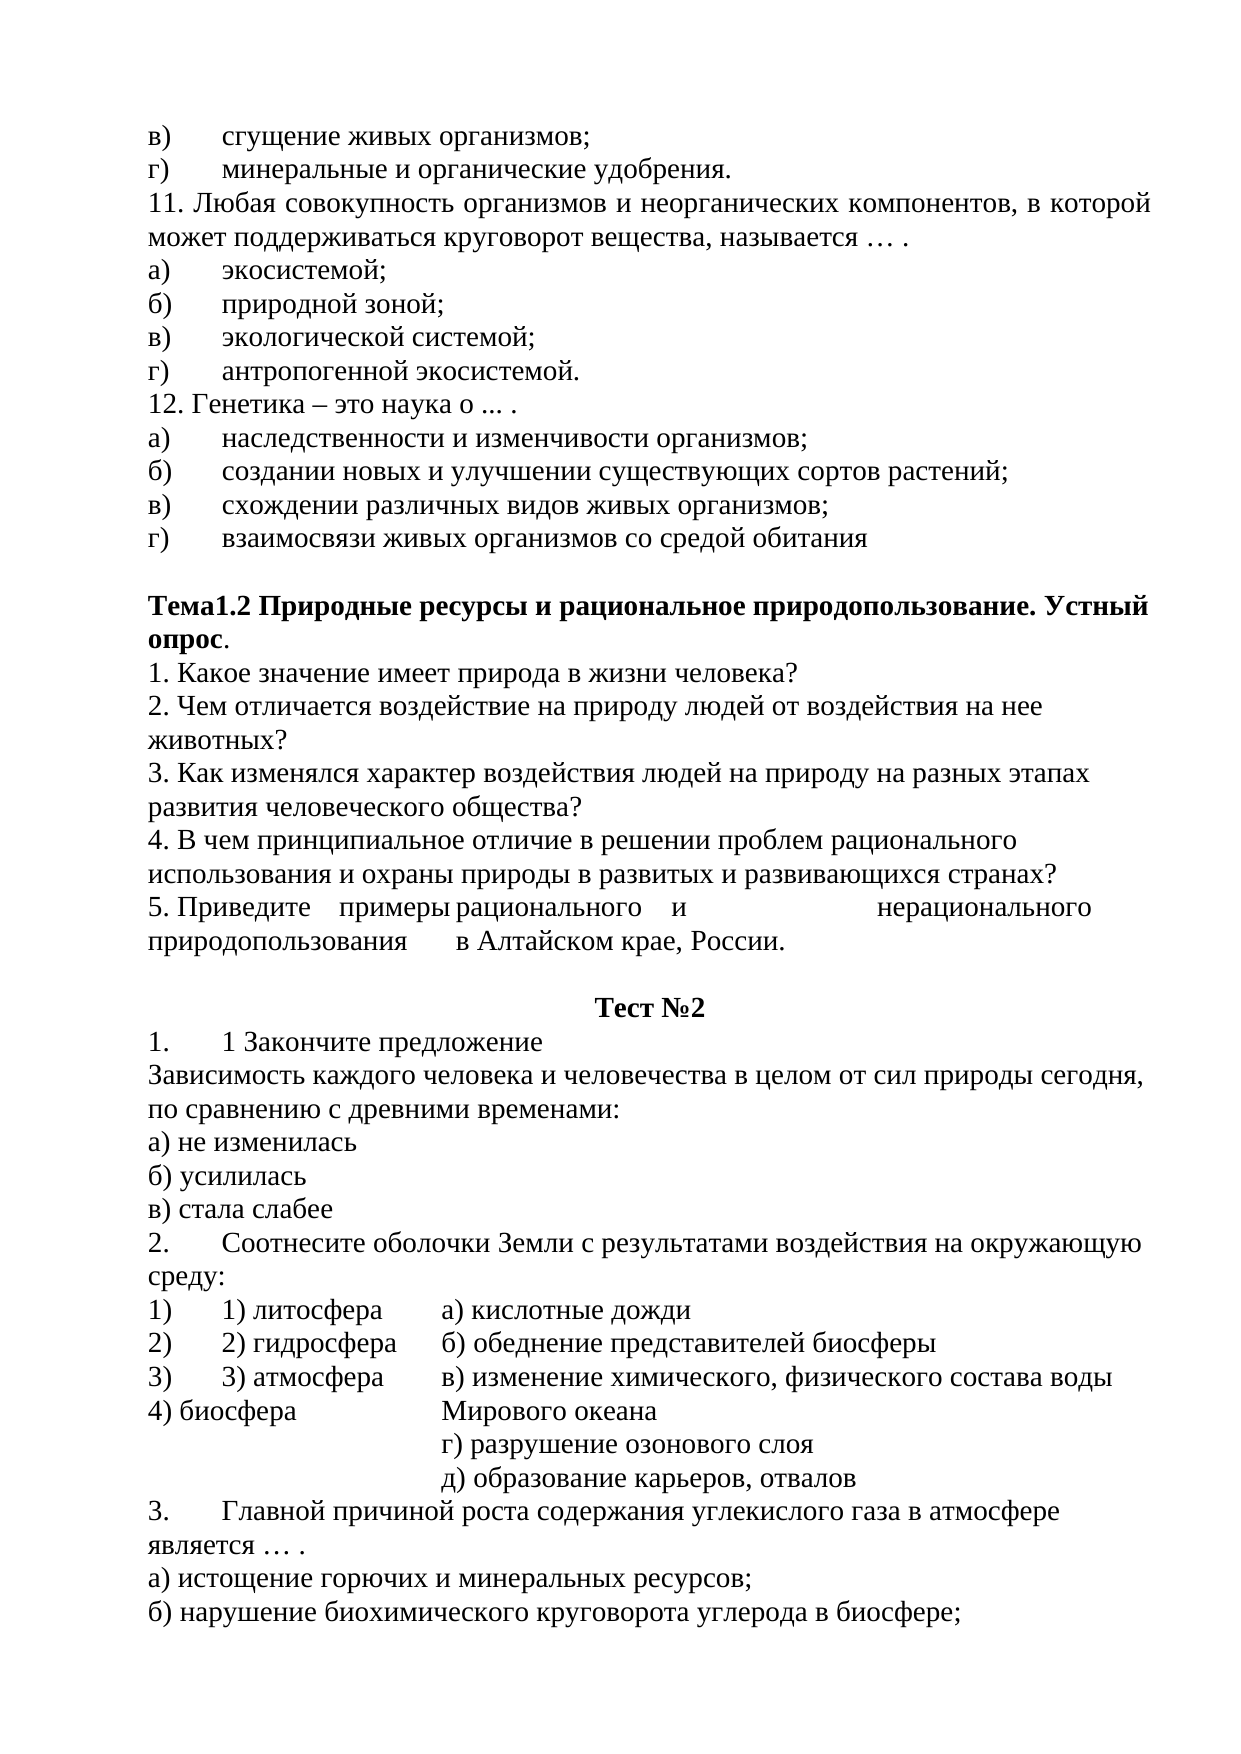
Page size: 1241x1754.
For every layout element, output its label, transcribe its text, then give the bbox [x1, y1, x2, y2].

list а) не изменилась [148, 1124, 1152, 1158]
list 4. В чем принципиальное отличие в решении проблем рационального использования и охраны природы в развитых и развивающихся странах? [148, 822, 1152, 889]
text Тема1.2 Природные ресурсы и рациональное природопользование. Устный опрос. [148, 588, 1152, 655]
list минеральные и органические удобрения. [148, 152, 1152, 185]
list а) истощение горючих и минеральных ресурсов; [148, 1560, 1152, 1594]
list создании новых и улучшении существующих сортов растений; [148, 453, 1152, 487]
list Главной причиной роста содержания углекислого газа в атмосфере является … . [148, 1493, 1152, 1560]
table_header а) кислотные дожди б) обеднение представителей биосферы в) изменение химического, физического состава воды Мирового океана г) разрушение озонового слоя д) образование карьеров, отвалов [430, 1292, 1140, 1493]
list экосистемой; [148, 252, 1152, 286]
list 2. Чем отличается воздействие на природу людей от воздействия на нее животных? [148, 688, 1152, 755]
list б) усилилась [148, 1158, 1152, 1191]
list 5. Приведите примеры рационального и нерационального природопользования в Алтайском крае, России. [148, 889, 1152, 957]
list 3. Как изменялся характер воздействия людей на природу на разных этапах развития человеческого общества? [148, 755, 1152, 822]
list природной зоной; [148, 286, 1152, 319]
list Зависимость каждого человека и человечества в целом от сил природы сегодня, по сравнению с древними временами: [148, 1057, 1152, 1124]
text 12. Генетика – это наука о ... . [148, 386, 1152, 420]
list б) нарушение биохимического круговорота углерода в биосфере; [148, 1594, 1152, 1627]
table_header 1) литосфера 2) гидросфера 3) атмосфера 4) биосфера [136, 1292, 430, 1493]
list схождении различных видов живых организмов; [148, 487, 1152, 521]
list сгущение живых организмов; [148, 118, 1152, 152]
list антропогенной экосистемой. [148, 353, 1152, 386]
list Тест №2 [148, 990, 1152, 1024]
list 1 Закончите предложение [148, 1024, 1152, 1057]
list Соотнесите оболочки Земли с результатами воздействия на окружающую среду: [148, 1225, 1152, 1292]
list наследственности и изменчивости организмов; [148, 420, 1152, 453]
list взаимосвязи живых организмов со средой обитания [148, 521, 1152, 554]
text 11. Любая совокупность организмов и неорганических компонентов, в которой может поддерживаться круговорот вещества, называется … . [148, 185, 1152, 252]
list в) стала слабее [148, 1191, 1152, 1225]
list экологической системой; [148, 319, 1152, 353]
list 1. Какое значение имеет природа в жизни человека? [148, 655, 1152, 688]
